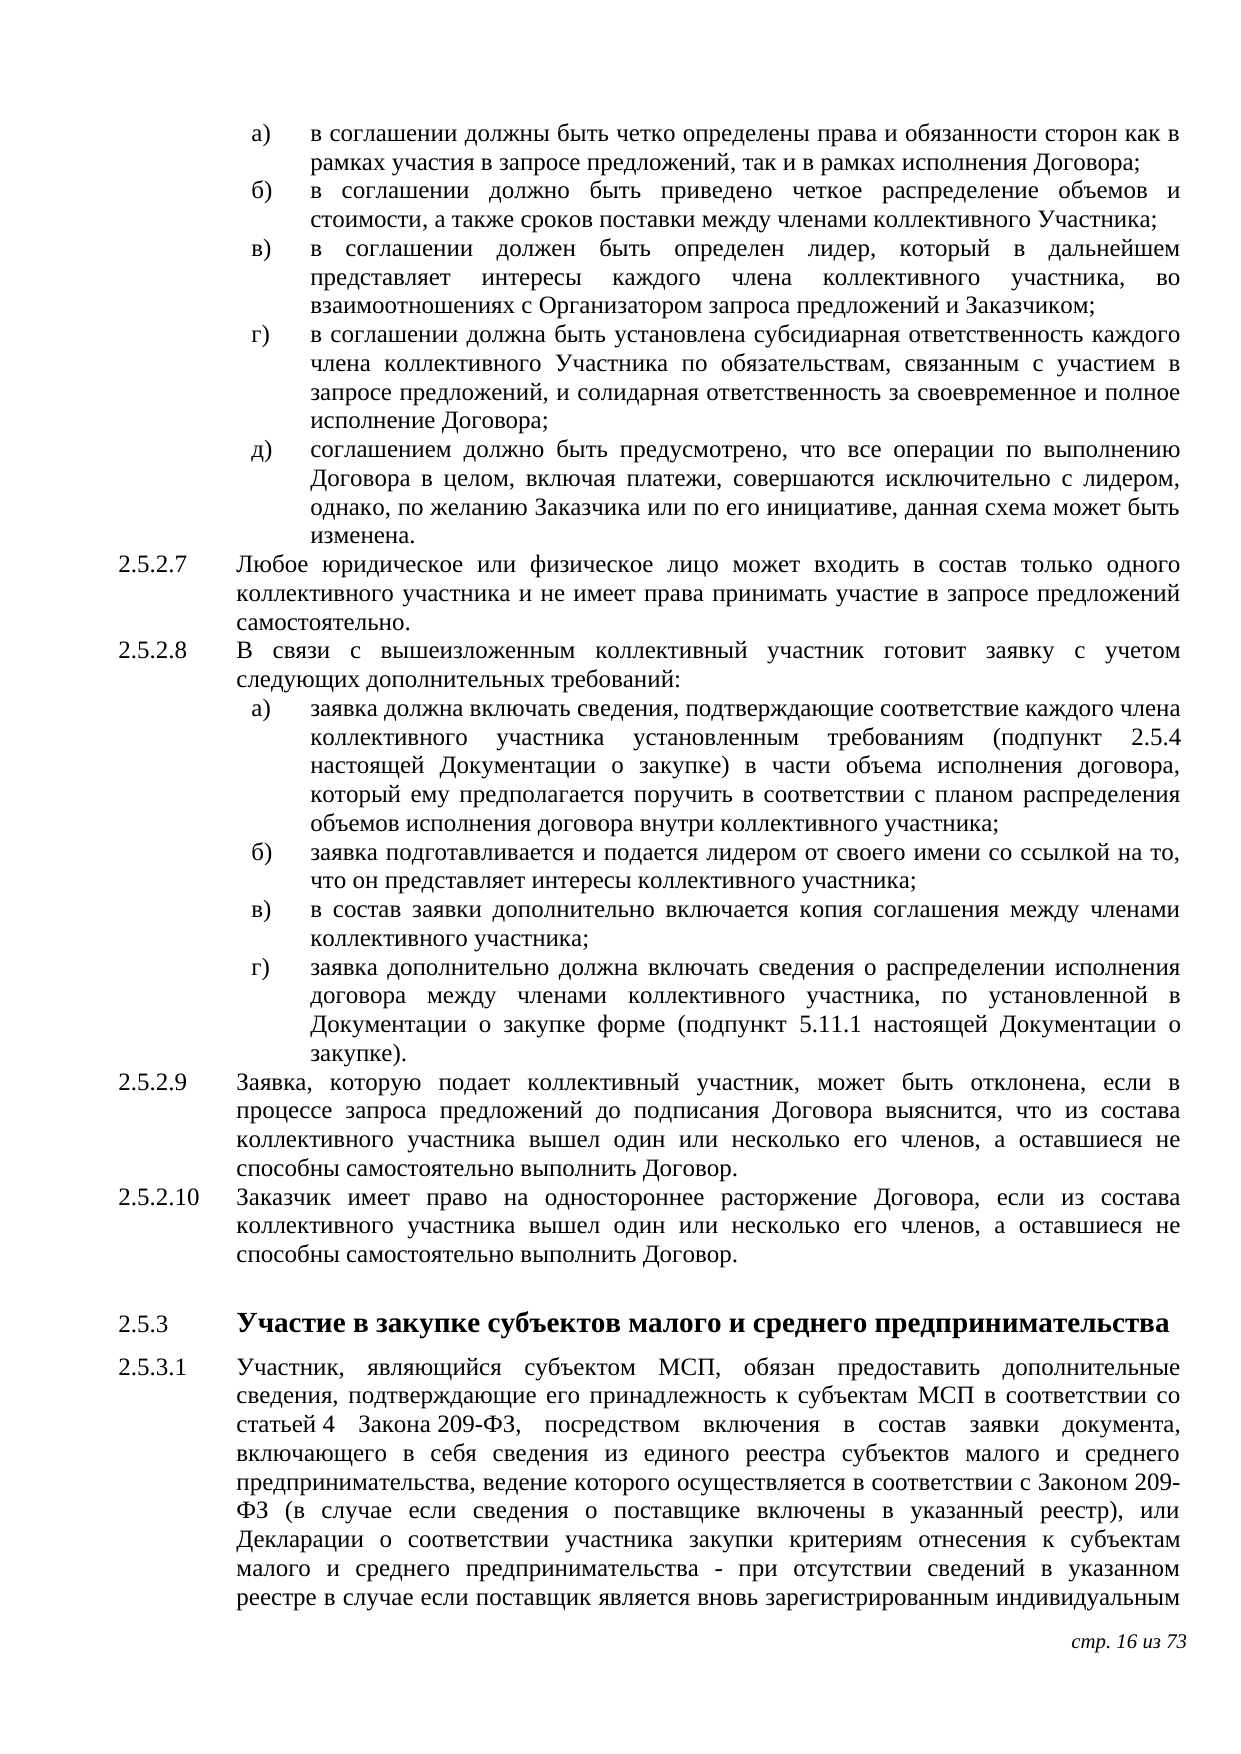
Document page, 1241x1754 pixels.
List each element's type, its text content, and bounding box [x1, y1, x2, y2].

text заявка должна включать сведения, подтверждающие соответствие каждого члена коллективного участника установленным требованиям (подпункт 2.5.4 настоящей Документации о закупке) в части объема исполнения договора, который ему предполагается поручить в соответствии с планом распределения объемов исполнения договора внутри коллективного участника; [251, 693, 1181, 837]
list Заказчик имеет право на одностороннее расторжение Договора, если из состава коллективного участника вышел один или несколько его членов, а оставшиеся не способны самостоятельно выполнить Договор. [118, 1182, 1181, 1268]
text В связи с вышеизложенным коллективный участник готовит заявку с учетом следующих дополнительных требований: [118, 636, 1181, 693]
text в состав заявки дополнительно включается копия соглашения между членами коллективного участника; [251, 894, 1181, 952]
list Участие в закупке субъектов малого и среднего предпринимательства [118, 1306, 1181, 1339]
text Любое юридическое или физическое лицо может входить в состав только одного коллективного участника и не имеет права принимать участие в запросе предложений самостоятельно. [118, 549, 1181, 636]
text Заявка, которую подает коллективный участник, может быть отклонена, если в процессе запроса предложений до подписания Договора выяснится, что из состава коллективного участника вышел один или несколько его членов, а оставшиеся не способны самостоятельно выполнить Договор. [118, 1067, 1181, 1182]
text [118, 1352, 1181, 1610]
text заявка подготавливается и подается лидером от своего имени со ссылкой на то, что он представляет интересы коллективного участника; [251, 837, 1181, 894]
text заявка дополнительно должна включать сведения о распределении исполнения договора между членами коллективного участника, по установленной в Документации о закупке форме (подпункт 5.11.1 настоящей Документации о закупке). [251, 952, 1181, 1067]
text в соглашении должно быть приведено четкое распределение объемов и стоимости, а также сроков поставки между членами коллективного Участника; [251, 176, 1181, 233]
text соглашением должно быть предусмотрено, что все операции по выполнению Договора в целом, включая платежи, совершаются исключительно с лидером, однако, по желанию Заказчика или по его инициативе, данная схема может быть изменена. [251, 434, 1181, 549]
text в соглашении должна быть установлена субсидиарная ответственность каждого члена коллективного Участника по обязательствам, связанным с участием в запросе предложений, и солидарная ответственность за своевременное и полное исполнение Договора; [251, 319, 1181, 434]
text в соглашении должен быть определен лидер, который в дальнейшем представляет интересы каждого члена коллективного участника, во взаимоотношениях с Организатором запроса предложений и Заказчиком; [251, 233, 1181, 319]
text в соглашении должны быть четко определены права и обязанности сторон как в рамках участия в запросе предложений, так и в рамках исполнения Договора; [251, 118, 1181, 176]
